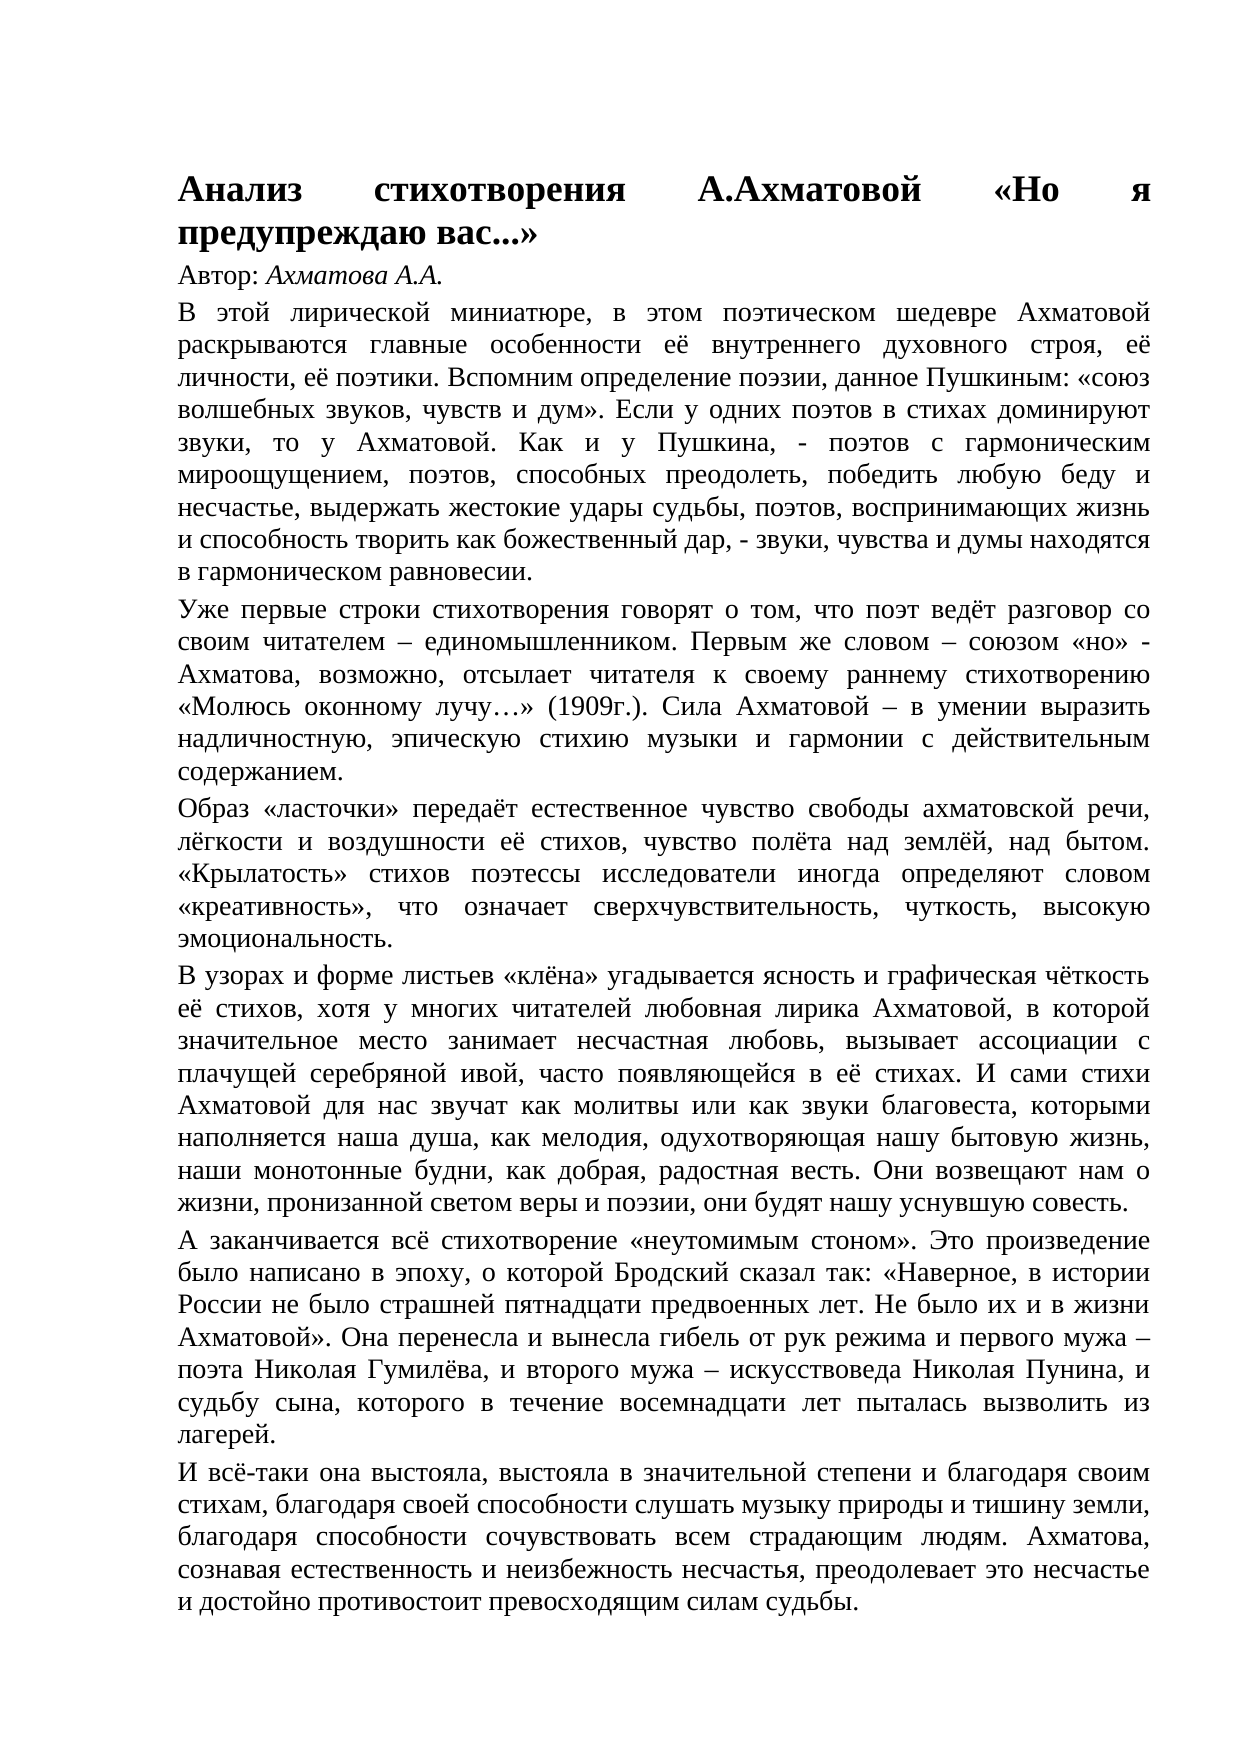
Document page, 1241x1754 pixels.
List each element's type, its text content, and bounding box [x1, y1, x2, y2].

text Автор: Ахматова А.А. [177, 258, 1152, 290]
text В узорах и форме листьев «клёна» угадывается ясность и графическая чёткость её стихов, хотя у многих читателей любовная лирика Ахматовой, в которой значительное место занимает несчастная любовь, вызывает ассоциации с плачущей серебряной ивой, часто появляющейся в её стихах. И сами стихи Ахматовой для нас звучат как молитвы или как звуки благовеста, которыми наполняется наша душа, как мелодия, одухотворяющая нашу бытовую жизнь, наши монотонные будни, как добрая, радостная весть. Они возвещают нам о жизни, пронизанной светом веры и поэзии, они будят нашу уснувшую совесть. [177, 958, 1152, 1218]
subtitle Анализ стихотворения А.Ахматовой «Но я предупреждаю вас...» [177, 166, 1152, 253]
text А заканчивается всё стихотворение «неутомимым стоном». Это произведение было написано в эпоху, о которой Бродский сказал так: «Наверное, в истории России не было страшней пятнадцати предвоенных лет. Не было их и в жизни Ахматовой». Она перенесла и вынесла гибель от рук режима и первого мужа – поэта Николая Гумилёва, и второго мужа – искусствоведа Николая Пунина, и судьбу сына, которого в течение восемнадцати лет пыталась вызволить из лагерей. [177, 1223, 1152, 1449]
text Уже первые строки стихотворения говорят о том, что поэт ведёт разговор со своим читателем – единомышленником. Первым же словом – союзом «но» - Ахматова, возможно, отсылает читателя к своему раннему стихотворению «Молюсь оконному лучу…» (1909г.). Сила Ахматовой – в умении выразить надличностную, эпическую стихию музыки и гармонии с действительным содержанием. [177, 592, 1152, 786]
text И всё-таки она выстояла, выстояла в значительной степени и благодаря своим стихам, благодаря своей способности слушать музыку природы и тишину земли, благодаря способности сочувствовать всем страдающим людям. Ахматова, сознавая естественность и неизбежность несчастья, преодолевает это несчастье и достойно противостоит превосходящим силам судьбы. [177, 1454, 1152, 1617]
text В этой лирической миниатюре, в этом поэтическом шедевре Ахматовой раскрываются главные особенности её внутреннего духовного строя, её личности, её поэтики. Вспомним определение поэзии, данное Пушкиным: «союз волшебных звуков, чувств и дум». Если у одних поэтов в стихах доминируют звуки, то у Ахматовой. Как и у Пушкина, - поэтов с гармоническим мироощущением, поэтов, способных преодолеть, победить любую беду и несчастье, выдержать жестокие удары судьбы, поэтов, воспринимающих жизнь и способность творить как божественный дар, - звуки, чувства и думы находятся в гармоническом равновесии. [177, 295, 1152, 587]
text Образ «ласточки» передаёт естественное чувство свободы ахматовской речи, лёгкости и воздушности её стихов, чувство полёта над землёй, над бытом. «Крылатость» стихов поэтессы исследователи иногда определяют словом «креативность», что означает сверхчувствительность, чуткость, высокую эмоциональность. [177, 791, 1152, 953]
